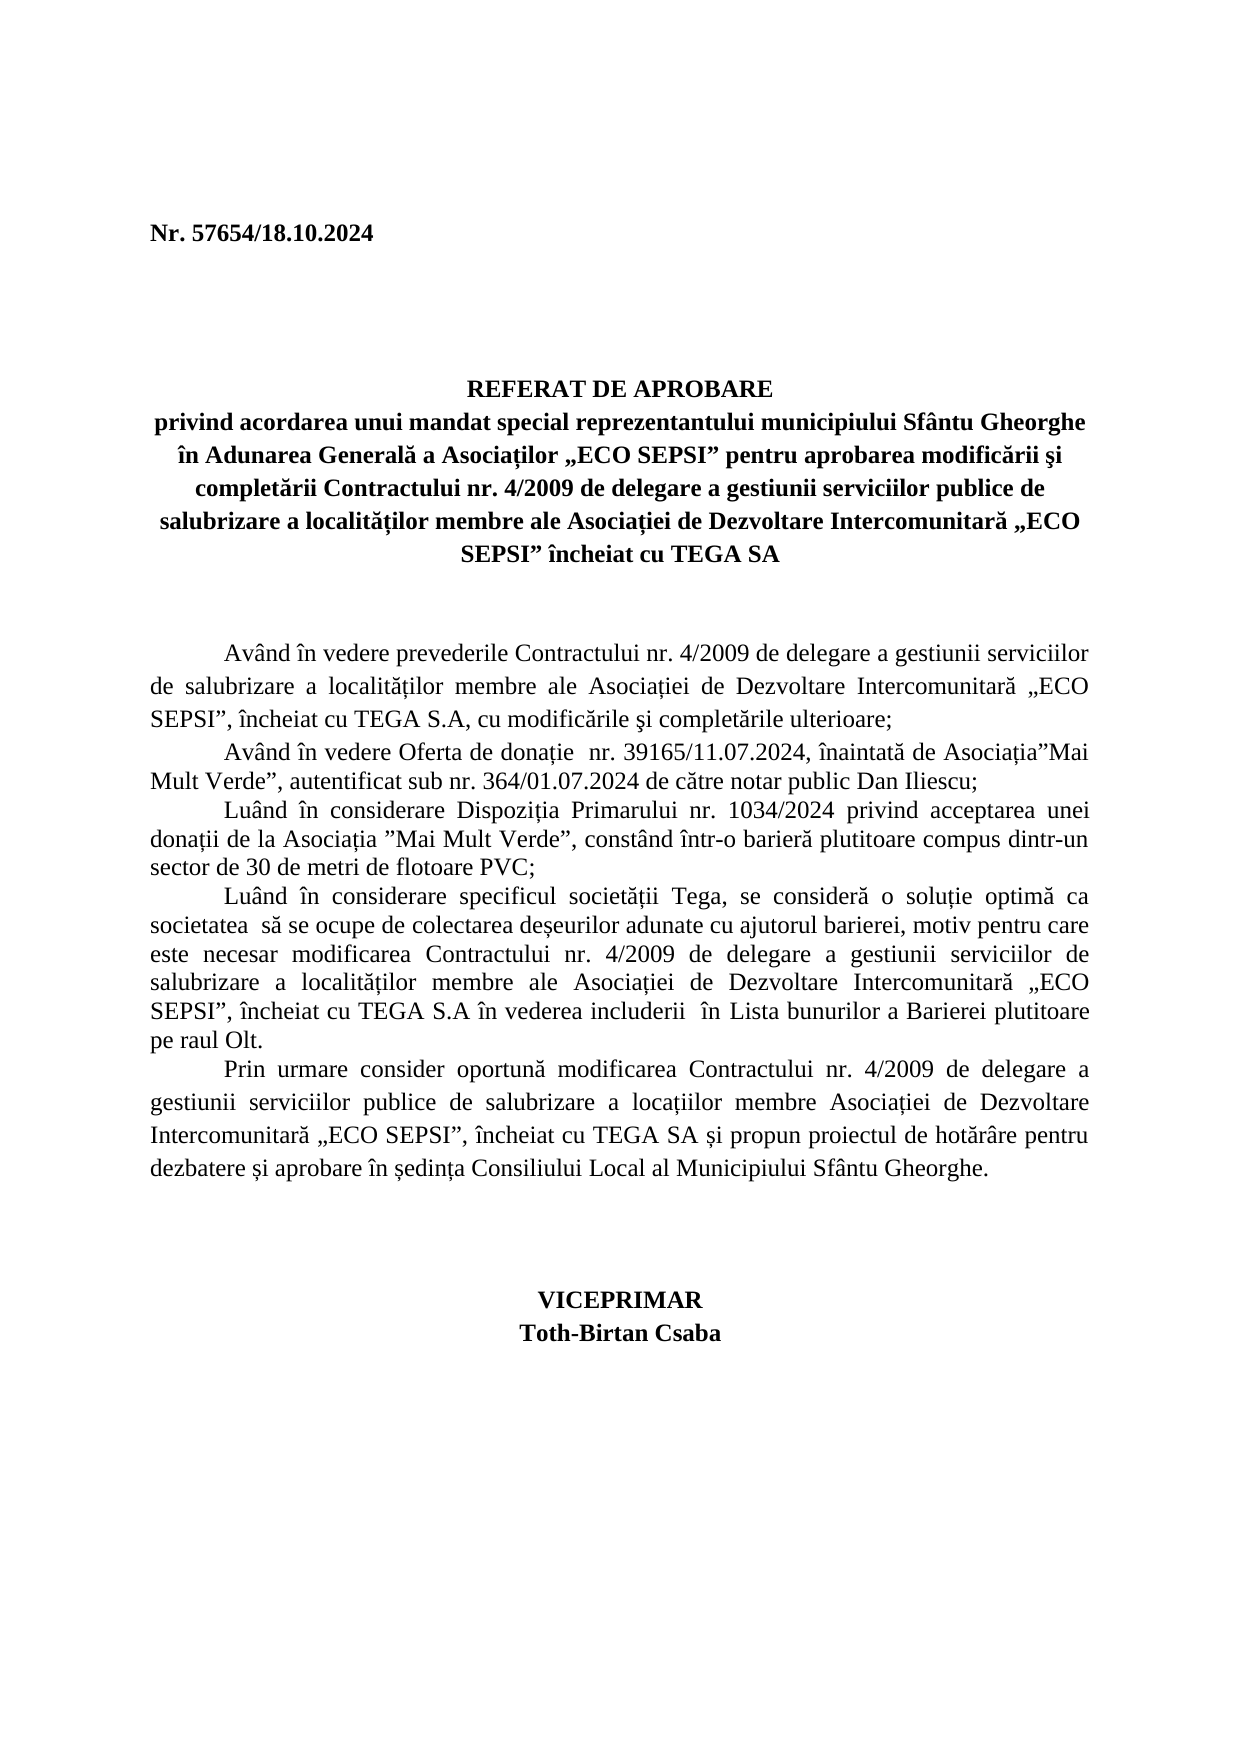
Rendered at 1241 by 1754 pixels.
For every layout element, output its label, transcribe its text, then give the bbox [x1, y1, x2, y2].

text Luând în considerare specificul societății Tega, se consideră o soluție optimă ca societatea să se ocupe de colectarea deșeurilor adunate cu ajutorul barierei, motiv pentru care este necesar modificarea Contractului nr. 4/2009 de delegare a gestiunii serviciilor de salubrizare a localităților membre ale Asociației de Dezvoltare Intercomunitară „ECO SEPSI”, încheiat cu TEGA S.A în vederea includerii în Lista bunurilor a Barierei plutitoare pe raul Olt. [150, 881, 1090, 939]
text privind acordarea unui mandat special reprezentantului municipiului Sfântu Gheorghe în Adunarea Generală a Asociaților „ECO SEPSI” pentru aprobarea modificării şi completării Contractului nr. 4/2009 de delegare a gestiunii serviciilor publice de salubrizare a localităților membre ale Asociației de Dezvoltare Intercomunitară „ECO SEPSI” încheiat cu TEGA SA [150, 407, 1090, 568]
text Având în vedere Oferta de donație nr. 39165/11.07.2024, înaintată de Asociația”Mai Mult Verde”, autentificat sub nr. 364/01.07.2024 de către notar public Dan Iliescu; [150, 737, 1090, 795]
text Luând în considerare Dispoziția Primarului nr. 1034/2024 privind acceptarea unei donații de la Asociația ”Mai Mult Verde”, constând într-o barieră plutitoare compus dintr-un sector de 30 de metri de flotoare PVC; [150, 795, 1090, 881]
text VICEPRIMAR [150, 1285, 1090, 1313]
text REFERAT DE APROBARE [150, 374, 1090, 403]
text Nr. 57654/18.10.2024 [150, 218, 1090, 246]
text Prin urmare consider oportună modificarea Contractului nr. 4/2009 de delegare a gestiunii serviciilor publice de salubrizare a locațiilor membre Asociației de Dezvoltare Intercomunitară „ECO SEPSI”, încheiat cu TEGA SA și propun proiectul de hotărâre pentru dezbatere și aprobare în ședința Consiliului Local al Municipiului Sfântu Gheorghe. [150, 1054, 1090, 1181]
text Toth-Birtan Csaba [150, 1318, 1090, 1347]
text Luând în considerare specificul societății Tega, se consideră o soluție optimă ca societatea să se ocupe de colectarea deșeurilor adunate cu ajutorul barierei, motiv pentru care este necesar modificarea Contractului nr. 4/2009 de delegare a gestiunii serviciilor de salubrizare a localităților membre ale Asociației de Dezvoltare Intercomunitară „ECO SEPSI”, încheiat cu TEGA S.A în vederea includerii în Lista bunurilor a Barierei plutitoare pe raul Olt. [150, 939, 1090, 1054]
text Având în vedere prevederile Contractului nr. 4/2009 de delegare a gestiunii serviciilor de salubrizare a localităților membre ale Asociației de Dezvoltare Intercomunitară „ECO SEPSI”, încheiat cu TEGA S.A, cu modificările şi completările ulterioare; [150, 638, 1090, 733]
